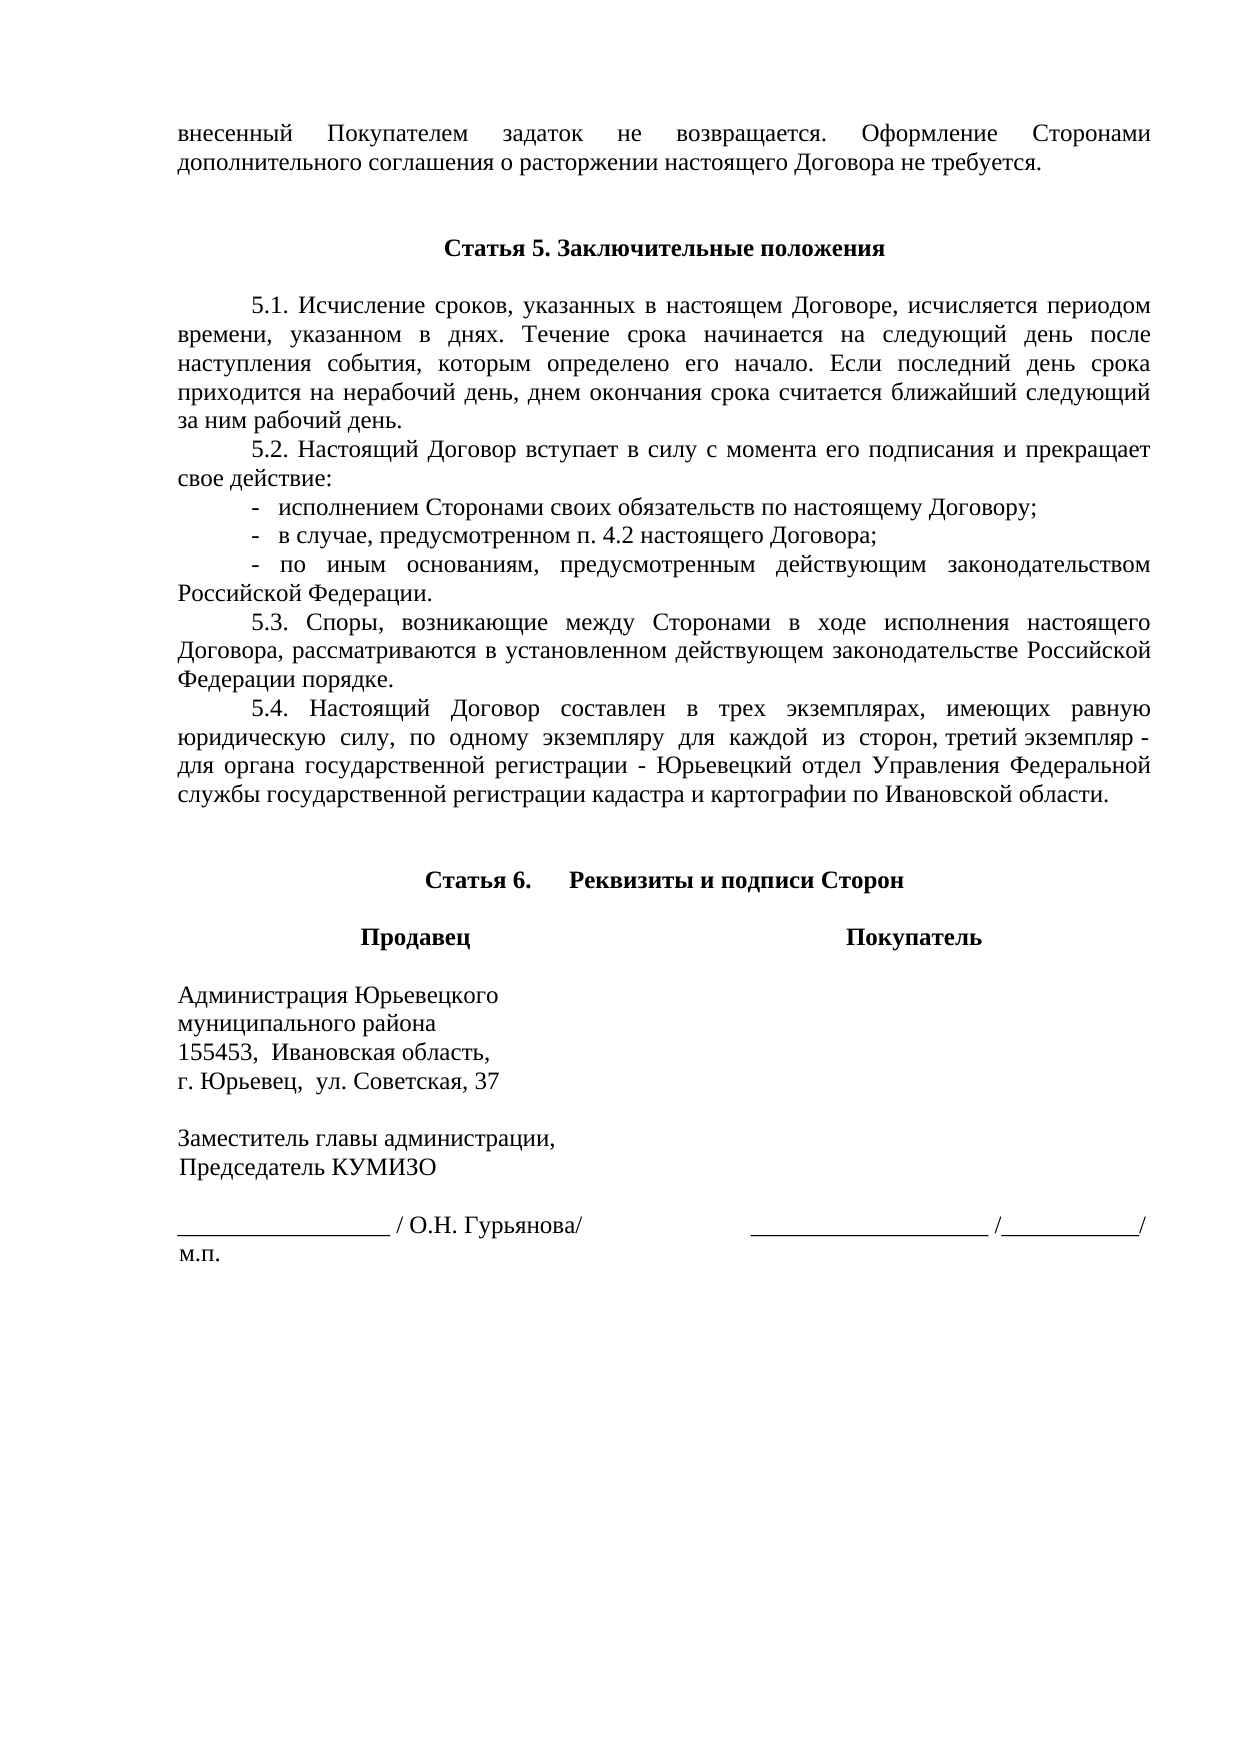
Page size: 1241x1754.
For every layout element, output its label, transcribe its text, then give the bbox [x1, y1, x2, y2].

text . Исчисление сроков, указанных в настоящем Договоре, исчисляется периодом времени, указанном в днях. Течение срока начинается на следующий день после наступления события, которым определено его начало. Если последний день срока приходится на нерабочий день, днем окончания срока считается ближайший следующий за ним рабочий день. [177, 291, 1152, 434]
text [177, 118, 1152, 176]
text м.п. [148, 1238, 1152, 1267]
text - в случае, предусмотренном п. настоящего Договора; [177, 521, 1152, 549]
text Статья . Реквизиты и подписи Сторон [177, 865, 1152, 893]
text Заместитель главы администрации, [148, 1123, 1152, 1152]
text Статья . Заключительные положения [177, 233, 1152, 262]
table_header Продавец Администрация Юрьевецкого муниципального района 155453, Ивановская область, г. Юрьевец, ул. Советская, 37 [166, 922, 665, 1123]
text Председатель КУМИЗО [148, 1152, 1152, 1181]
text - исполнением Сторонами своих обязательств по настоящему Договору; [177, 492, 1152, 521]
table_header Покупатель [665, 922, 1163, 1123]
text . Настоящий Договор составлен в трех экземплярах, имеющих равную юридическую силу, по одному экземпляру для каждой из сторон, третий экземпляр - для органа государственной регистрации - Юрьевецкий отдел Управления Федеральной службы государственной регистрации кадастра и картографии по Ивановской области. [177, 693, 1152, 808]
text _________________ / О.Н. Гурьянова/ ___________________ /___________/ [148, 1210, 1152, 1238]
text - по иным основаниям, предусмотренным действующим законодательством Российской Федерации. [177, 549, 1152, 607]
text . Споры, возникающие между Сторонами в ходе исполнения настоящего Договора, рассматриваются в установленном действующем законодательстве Российской Федерации порядке. [177, 607, 1152, 693]
text . Настоящий Договор вступает в силу с момента его подписания и прекращает свое действие: [177, 434, 1152, 492]
